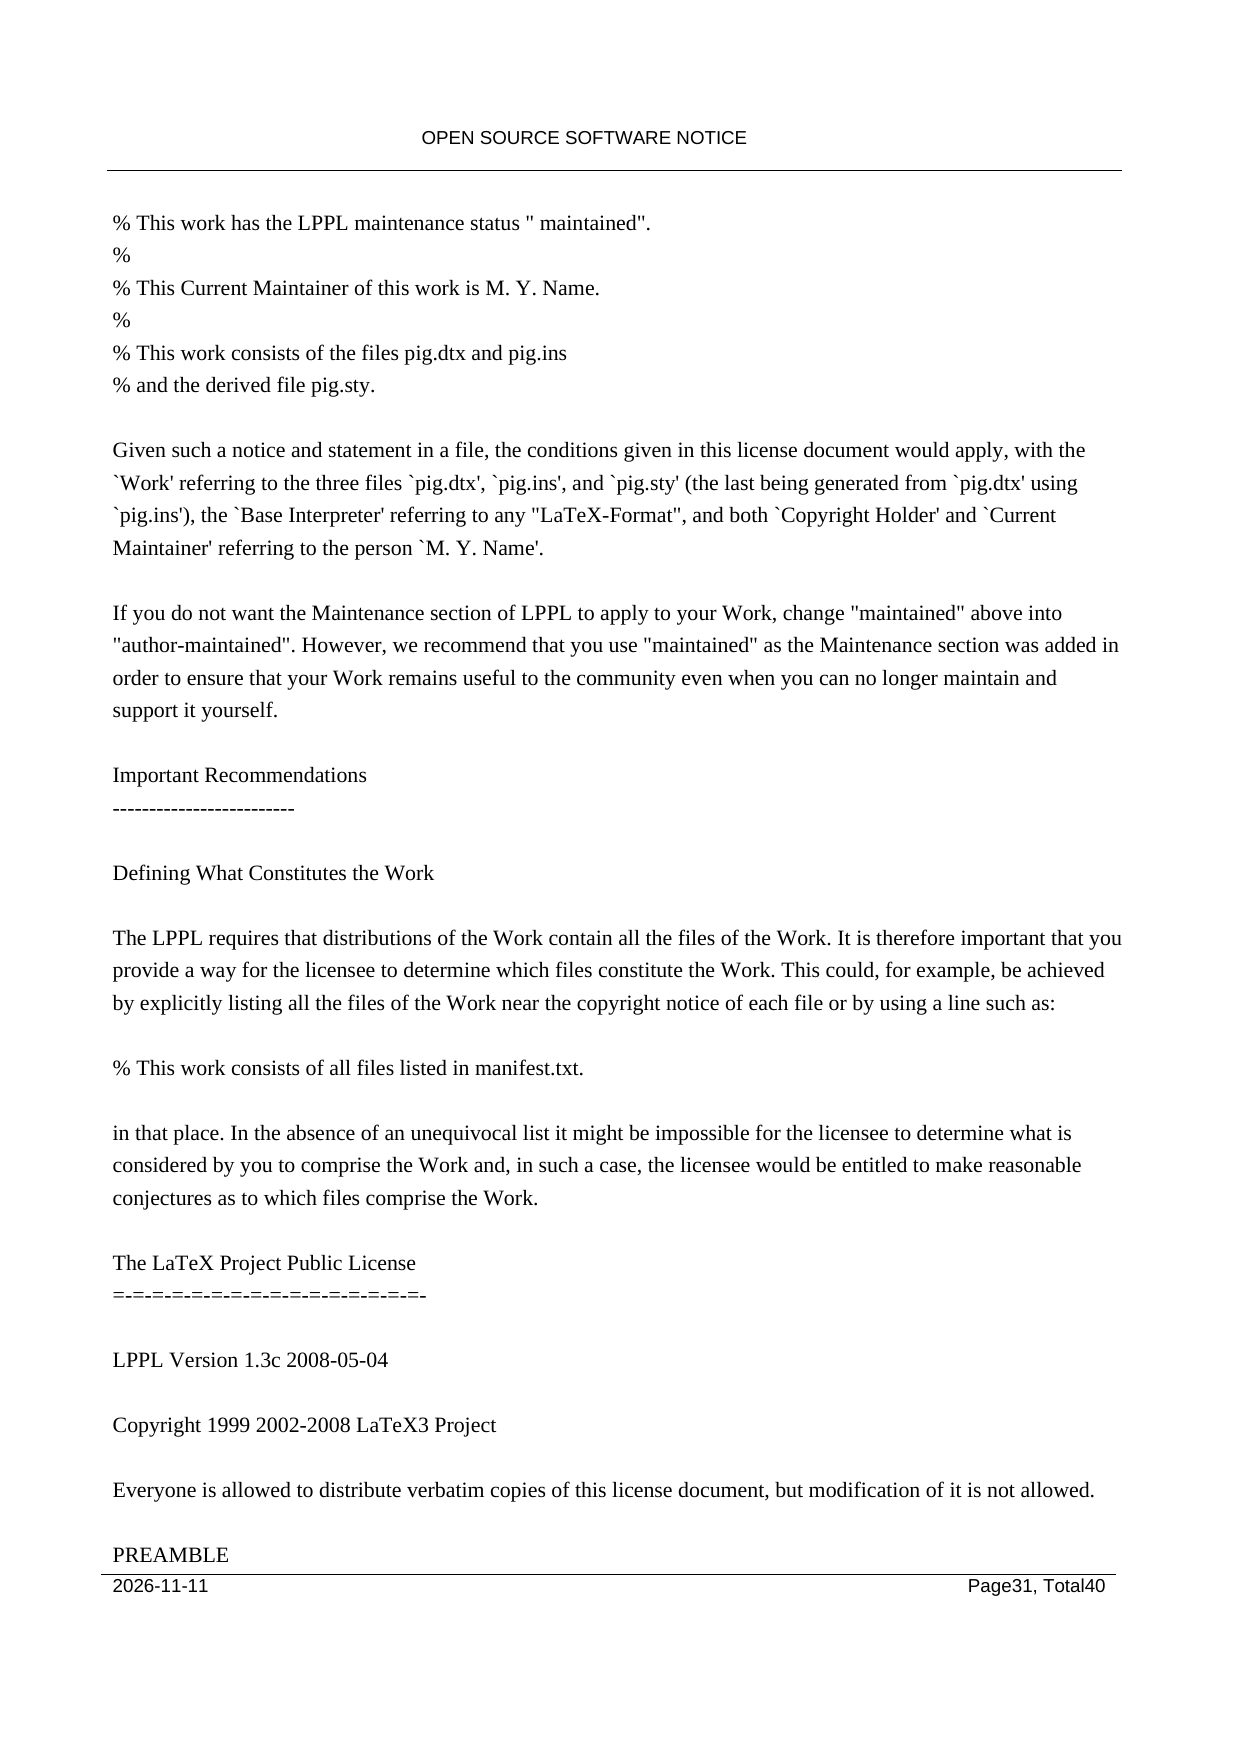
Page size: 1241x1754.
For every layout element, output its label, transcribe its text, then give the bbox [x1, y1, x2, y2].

text % [112, 304, 1128, 336]
text Copyright 1999 2002-2008 LaTeX3 Project [112, 1409, 1128, 1441]
text % and the derived file pig.sty. [112, 369, 1128, 401]
text Given such a notice and statement in a file, the conditions given in this license document would apply, with the `Work' referring to the three files `pig.dtx', `pig.ins', and `pig.sty' (the last being generated from `pig.dtx' using `pig.ins'), the `Base Interpreter' referring to any "LaTeX-Format", and both `Copyright Holder' and `Current Maintainer' referring to the person `M. Y. Name'. [112, 434, 1128, 564]
text If you do not want the Maintenance section of LPPL to apply to your Work, change "maintained" above into "author-maintained". However, we recommend that you use "maintained" as the Maintenance section was added in order to ensure that your Work remains useful to the community even when you can no longer maintain and support it yourself. [112, 596, 1128, 726]
text PREAMBLE [112, 1539, 1128, 1571]
text ------------------------- [112, 791, 1128, 824]
text % This work has the LPPL maintenance status " maintained". [112, 206, 1128, 239]
text % This work consists of all files listed in manifest.txt. [112, 1051, 1128, 1084]
text Everyone is allowed to distribute verbatim copies of this license document, but modification of it is not allowed. [112, 1474, 1128, 1506]
text Important Recommendations [112, 759, 1128, 791]
text LPPL Version 1.3c 2008-05-04 [112, 1344, 1128, 1376]
text The LPPL requires that distributions of the Work contain all the files of the Work. It is therefore important that you provide a way for the licensee to determine which files constitute the Work. This could, for example, be achieved by explicitly listing all the files of the Work near the copyright notice of each file or by using a line such as: [112, 921, 1128, 1019]
text Defining What Constitutes the Work [112, 856, 1128, 889]
text % This Current Maintainer of this work is M. Y. Name. [112, 271, 1128, 304]
text % This work consists of the files pig.dtx and pig.ins [112, 336, 1128, 369]
text in that place. In the absence of an unequivocal list it might be impossible for the licensee to determine what is considered by you to comprise the Work and, in such a case, the licensee would be entitled to make reasonable conjectures as to which files comprise the Work. The LaTeX Project Public License [112, 1116, 1128, 1279]
text =-=-=-=-=-=-=-=-=-=-=-=-=-=-=-=- [112, 1279, 1128, 1311]
text % [112, 239, 1128, 271]
